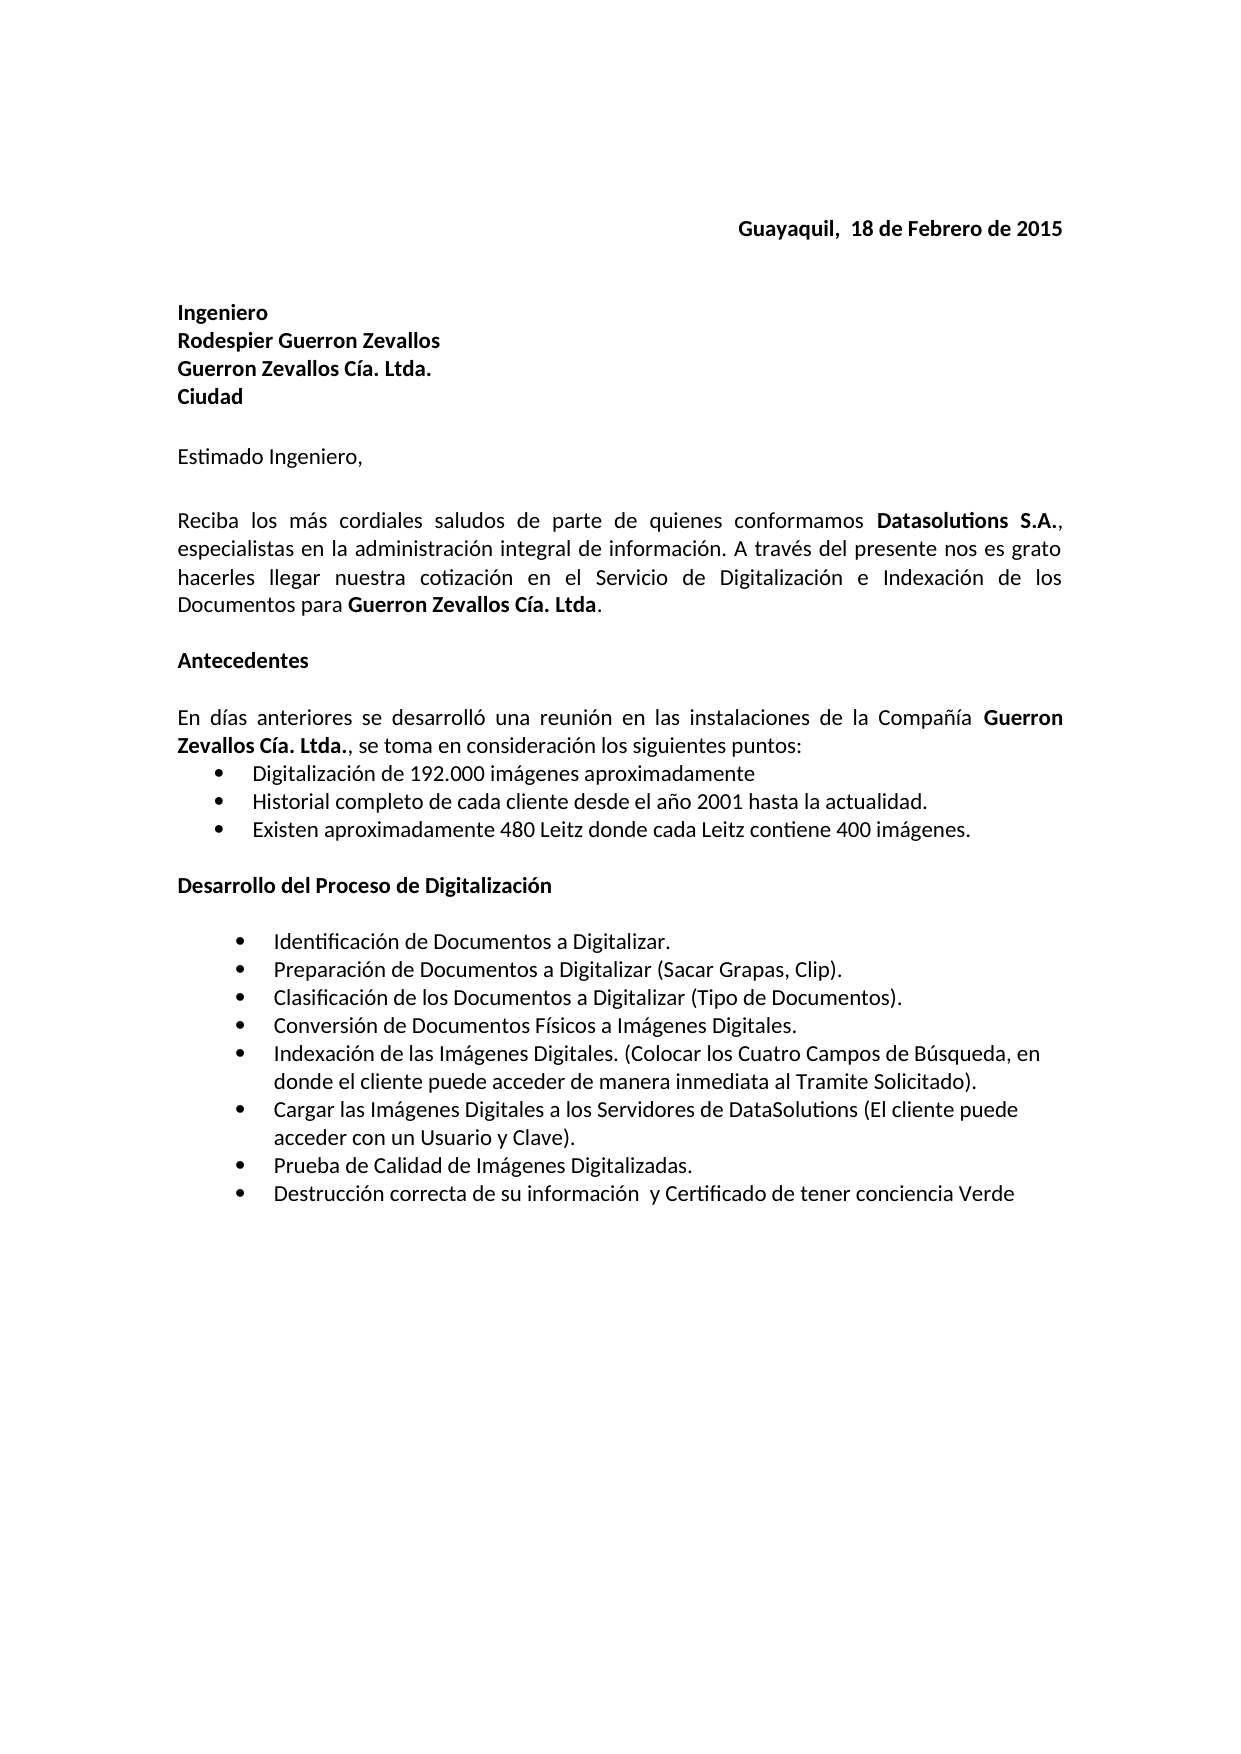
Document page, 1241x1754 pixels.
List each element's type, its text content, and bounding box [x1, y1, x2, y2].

list Existen aproximadamente 480 Leitz donde cada Leitz contiene 400 imágenes. [215, 815, 1063, 843]
list Prueba de Calidad de Imágenes Digitalizadas. [236, 1151, 1063, 1179]
text Rodespier Guerron Zevallos [177, 326, 1063, 354]
text Estimado Ingeniero, [177, 442, 1063, 470]
list Cargar las Imágenes Digitales a los Servidores de DataSolutions (El cliente puede acceder con un Usuario y Clave). [236, 1095, 1063, 1151]
list Historial completo de cada cliente desde el año 2001 hasta la actualidad. [215, 787, 1063, 815]
list Indexación de las Imágenes Digitales. (Colocar los Cuatro Campos de Búsqueda, en donde el cliente puede acceder de manera inmediata al Tramite Solicitado). [236, 1039, 1063, 1095]
list Identificación de Documentos a Digitalizar. [236, 927, 1063, 955]
list Conversión de Documentos Físicos a Imágenes Digitales. [236, 1011, 1063, 1039]
text Reciba los más cordiales saludos de parte de quienes conformamos Datasolutions S.A., especialistas en la administración integral de información. A través del presente nos es grato hacerles llegar nuestra cotización en el Servicio de Digitalización e Indexación de los Documentos para Guerron Zevallos Cía. Ltda. [177, 507, 1063, 619]
list Digitalización de 192.000 imágenes aproximadamente [215, 759, 1063, 787]
text Guayaquil, 18 de Febrero de 2015 [177, 214, 1063, 242]
text Ingeniero [177, 298, 1063, 326]
text En días anteriores se desarrolló una reunión en las instalaciones de la Compañía Guerron Zevallos Cía. Ltda., se toma en consideración los siguientes puntos: [177, 703, 1063, 759]
list Preparación de Documentos a Digitalizar (Sacar Grapas, Clip). [236, 955, 1063, 983]
text Ciudad [177, 382, 1063, 410]
text Desarrollo del Proceso de Digitalización [177, 871, 1063, 899]
list Destrucción correcta de su información y Certificado de tener conciencia Verde [236, 1179, 1063, 1207]
text Guerron Zevallos Cía. Ltda. [177, 354, 1063, 382]
text Antecedentes [177, 647, 1063, 675]
list Clasificación de los Documentos a Digitalizar (Tipo de Documentos). [236, 983, 1063, 1011]
